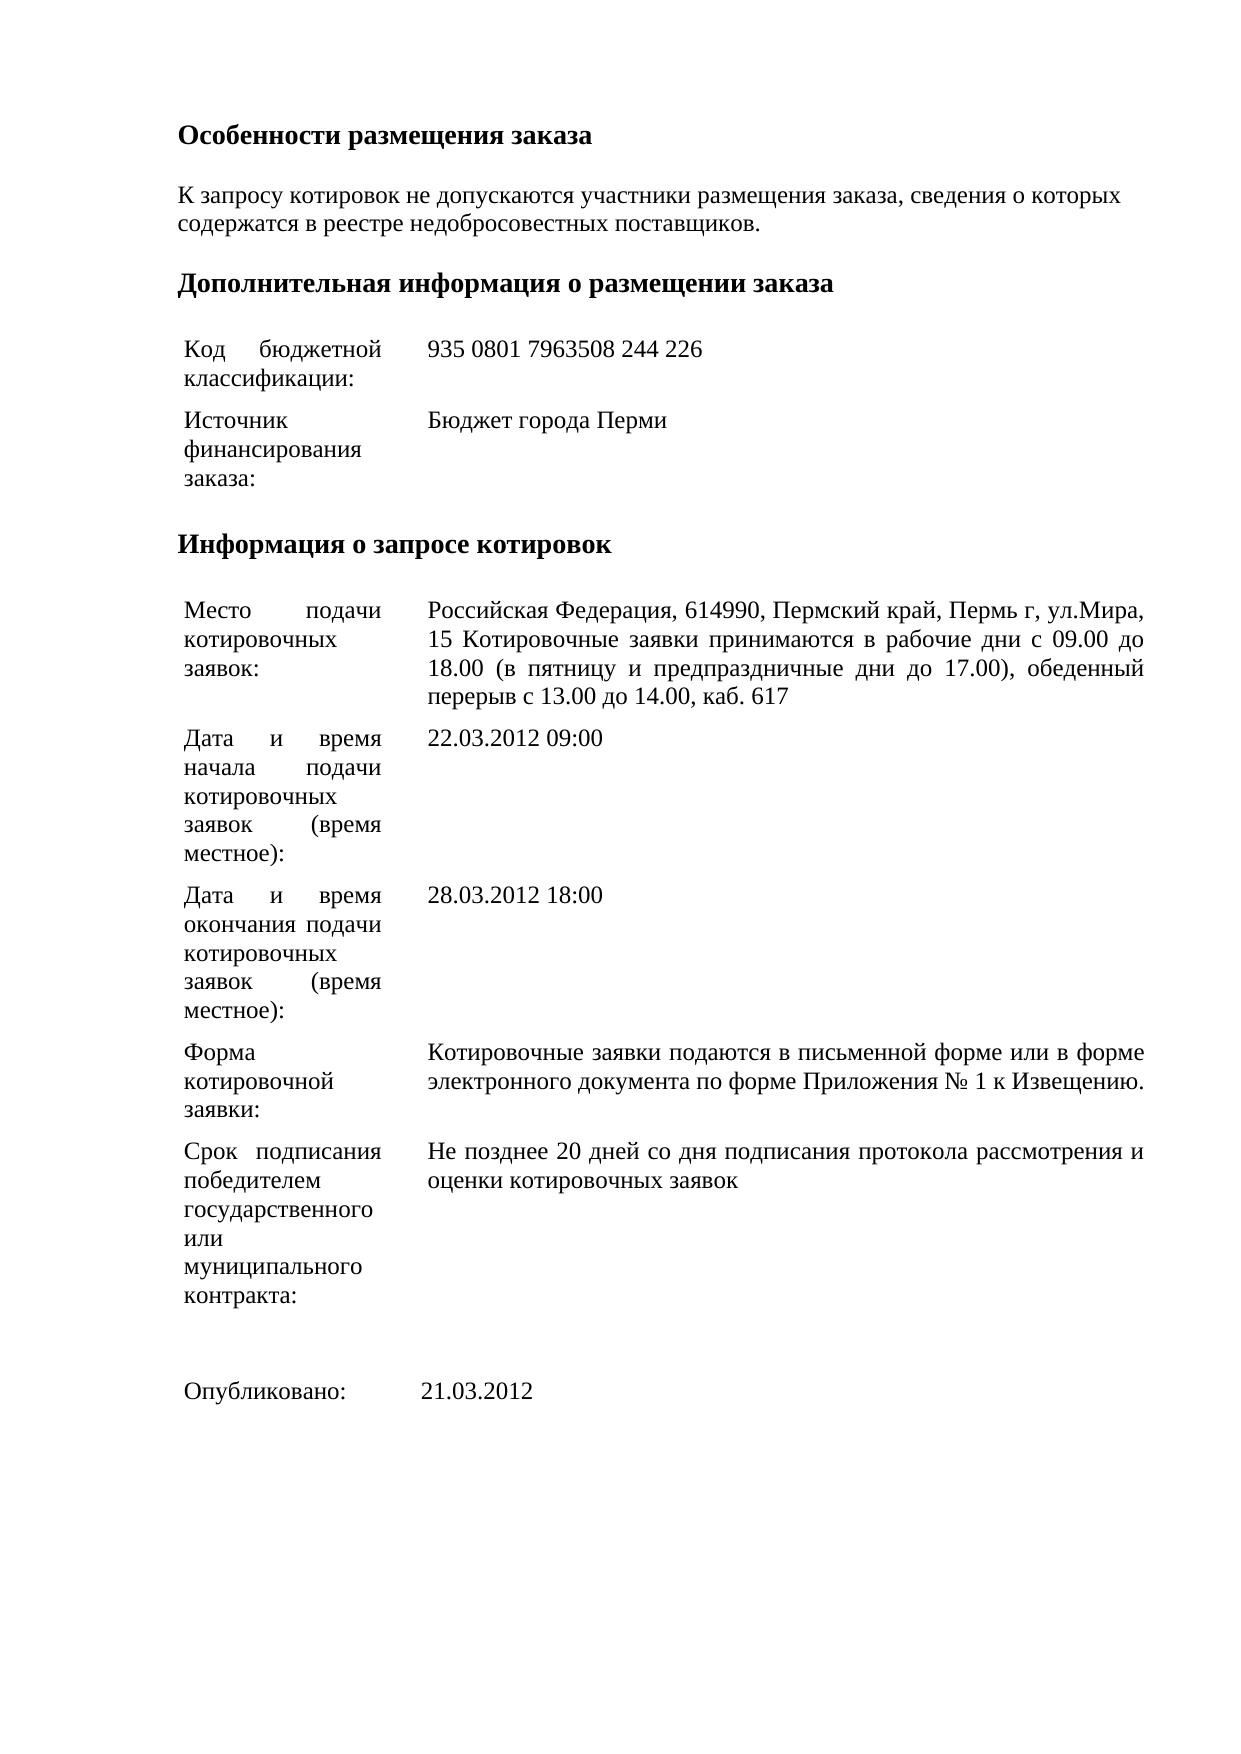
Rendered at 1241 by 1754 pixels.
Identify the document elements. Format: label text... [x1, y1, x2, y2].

table_cell Не позднее 20 дней со дня подписания протокола рассмотрения и оценки котировочных заявок [421, 1130, 1152, 1316]
table_cell Дата и время окончания подачи котировочных заявок (время местное): [177, 874, 421, 1031]
table_header Опубликовано: [177, 1369, 421, 1411]
table_header Российская Федерация, 614990, Пермский край, Пермь г, ул.Мира, 15 Котировочные заявки принимаются в рабочие дни с 09.00 до 18.00 (в пятницу и предпраздничные дни до 17.00), обеденный перерыв с 13.00 до 14.00, каб. 617 [421, 589, 1152, 717]
text Особенности размещения заказа [177, 118, 1152, 151]
table_header 21.03.2012 [421, 1369, 1152, 1411]
table_cell Котировочные заявки подаются в письменной форме или в форме электронного документа по форме Приложения № 1 к Извещению. [421, 1031, 1152, 1130]
table_cell Бюджет города Перми [421, 399, 1152, 498]
text Дополнительная информация о размещении заказа [177, 266, 1152, 299]
table_header 935 0801 7963508 244 226 [421, 328, 1152, 398]
table_header Код бюджетной классификации: [177, 328, 421, 398]
table_cell 28.03.2012 18:00 [421, 874, 1152, 1031]
table_header Место подачи котировочных заявок: [177, 589, 421, 717]
text К запросу котировок не допускаются участники размещения заказа, сведения о которых содержатся в реестре недобросовестных поставщиков. [177, 180, 1152, 237]
table_cell Источник финансирования заказа: [177, 399, 421, 498]
table_cell 22.03.2012 09:00 [421, 717, 1152, 874]
table_cell Форма котировочной заявки: [177, 1031, 421, 1130]
text Информация о запросе котировок [177, 527, 1152, 559]
table_cell Дата и время начала подачи котировочных заявок (время местное): [177, 717, 421, 874]
table_cell Срок подписания победителем государственного или муниципального контракта: [177, 1130, 421, 1316]
